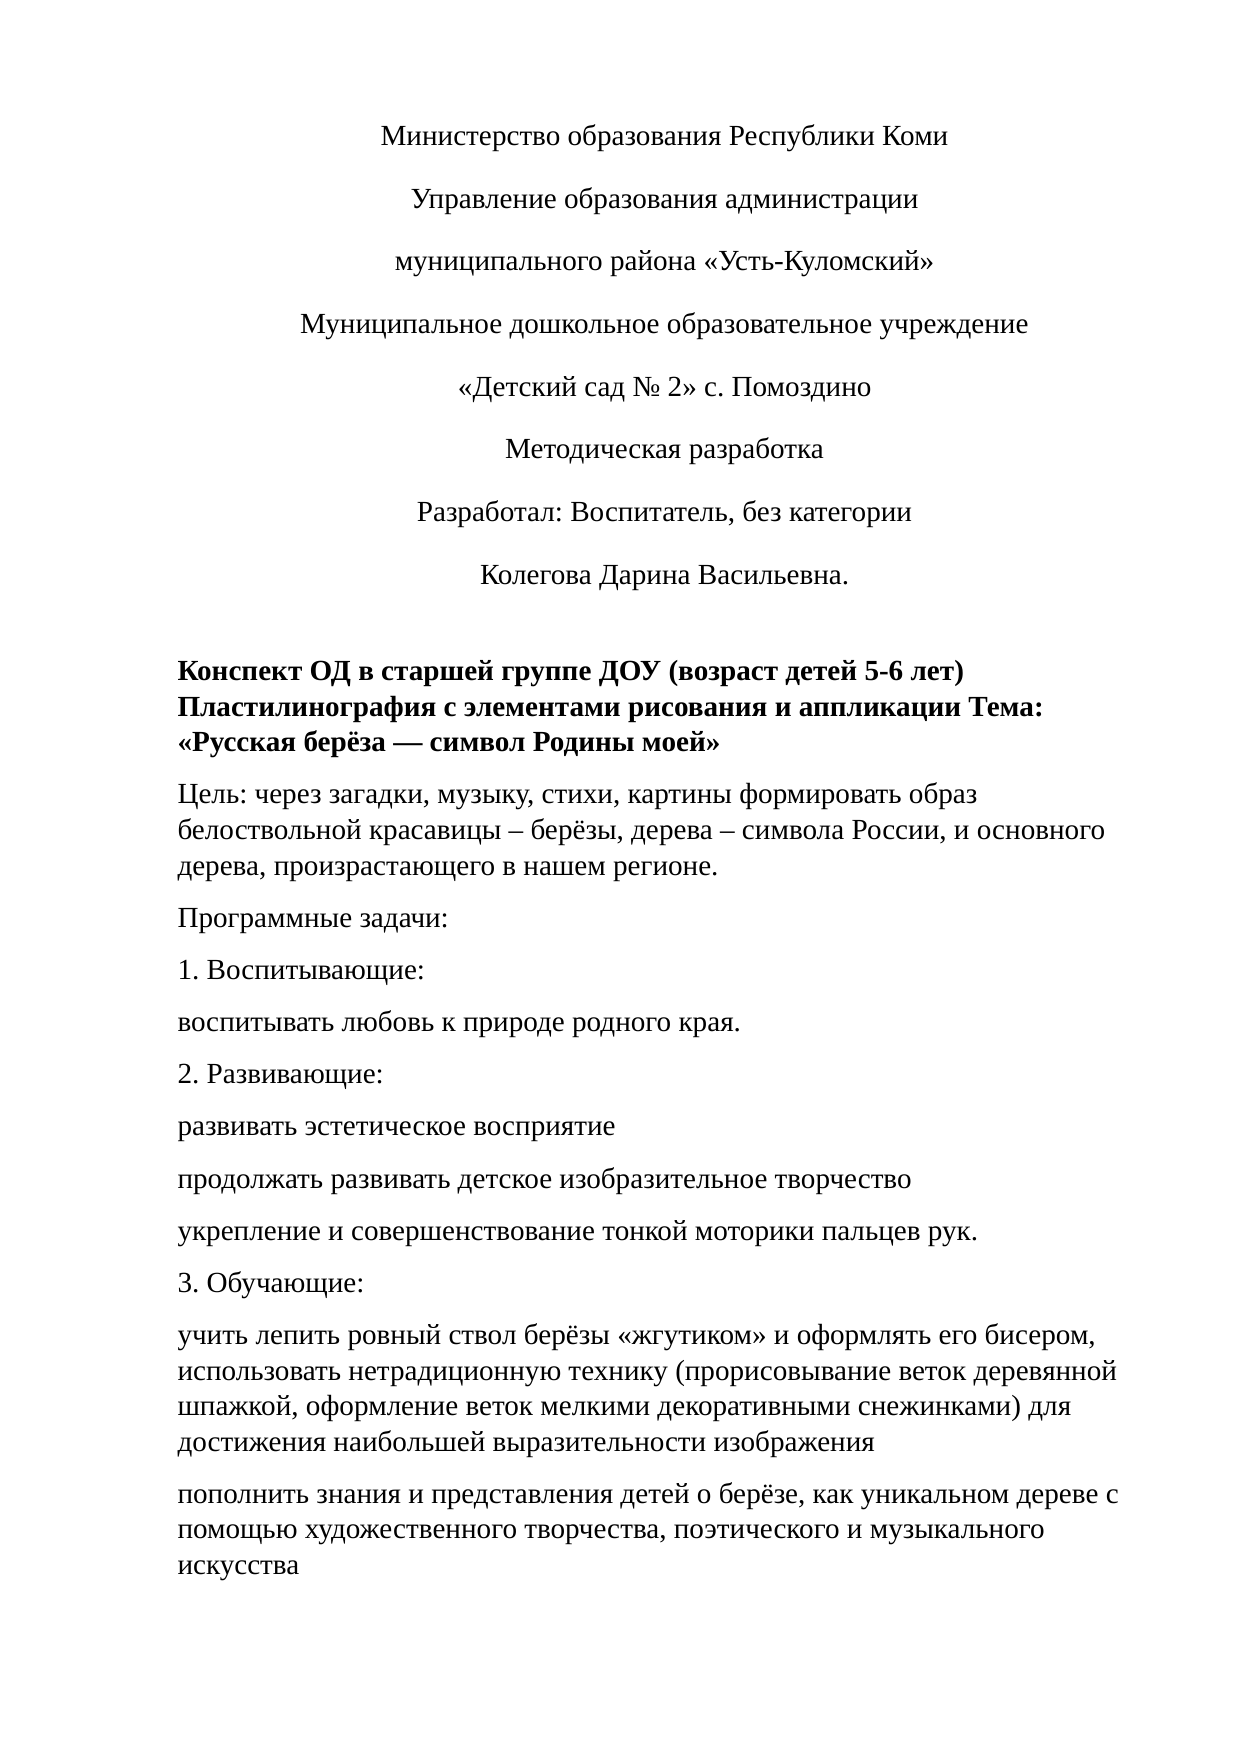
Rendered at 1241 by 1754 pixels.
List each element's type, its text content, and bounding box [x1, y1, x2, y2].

text Колегова Дарина Васильевна. [177, 557, 1152, 591]
text 3. Обучающие: [177, 1265, 1152, 1299]
text воспитывать любовь к природе родного края. [177, 1004, 1152, 1038]
text Цель: через загадки, музыку, стихи, картины формировать образ белоствольной красавицы – берёзы, дерева – символа России, и основного дерева, произрастающего в нашем регионе. [177, 777, 1152, 881]
text Программные задачи: [177, 900, 1152, 933]
text укрепление и совершенствование тонкой моторики пальцев рук. [177, 1213, 1152, 1246]
text учить лепить ровный ствол берёзы «жгутиком» и оформлять его бисером, использовать нетрадиционную технику (прорисовывание веток деревянной шпажкой, оформление веток мелкими декоративными снежинками) для достижения наибольшей выразительности изображения [177, 1317, 1152, 1457]
text Муниципальное дошкольное образовательное учреждение [177, 306, 1152, 340]
text Министерство образования Республики Коми [177, 118, 1152, 152]
text Методическая разработка [177, 432, 1152, 465]
text пополнить знания и представления детей о берёзе, как уникальном дереве с помощью художественного творчества, поэтического и музыкального искусства [177, 1476, 1152, 1581]
text 1. Воспитывающие: [177, 952, 1152, 986]
text Управление образования администрации [177, 181, 1152, 214]
text «Детский сад № 2» с. Помоздино [177, 369, 1152, 402]
text продолжать развивать детское изобразительное творчество [177, 1161, 1152, 1194]
text муниципального района «Усть-Куломский» [177, 243, 1152, 277]
text Конспект ОД в старшей группе ДОУ (возраст детей 5-6 лет) Пластилинография с элементами рисования и аппликации Тема: «Русская берёза — символ Родины моей» [177, 653, 1152, 758]
text 2. Развивающие: [177, 1056, 1152, 1090]
text Разработал: Воспитатель, без категории [177, 494, 1152, 528]
text развивать эстетическое восприятие [177, 1108, 1152, 1142]
